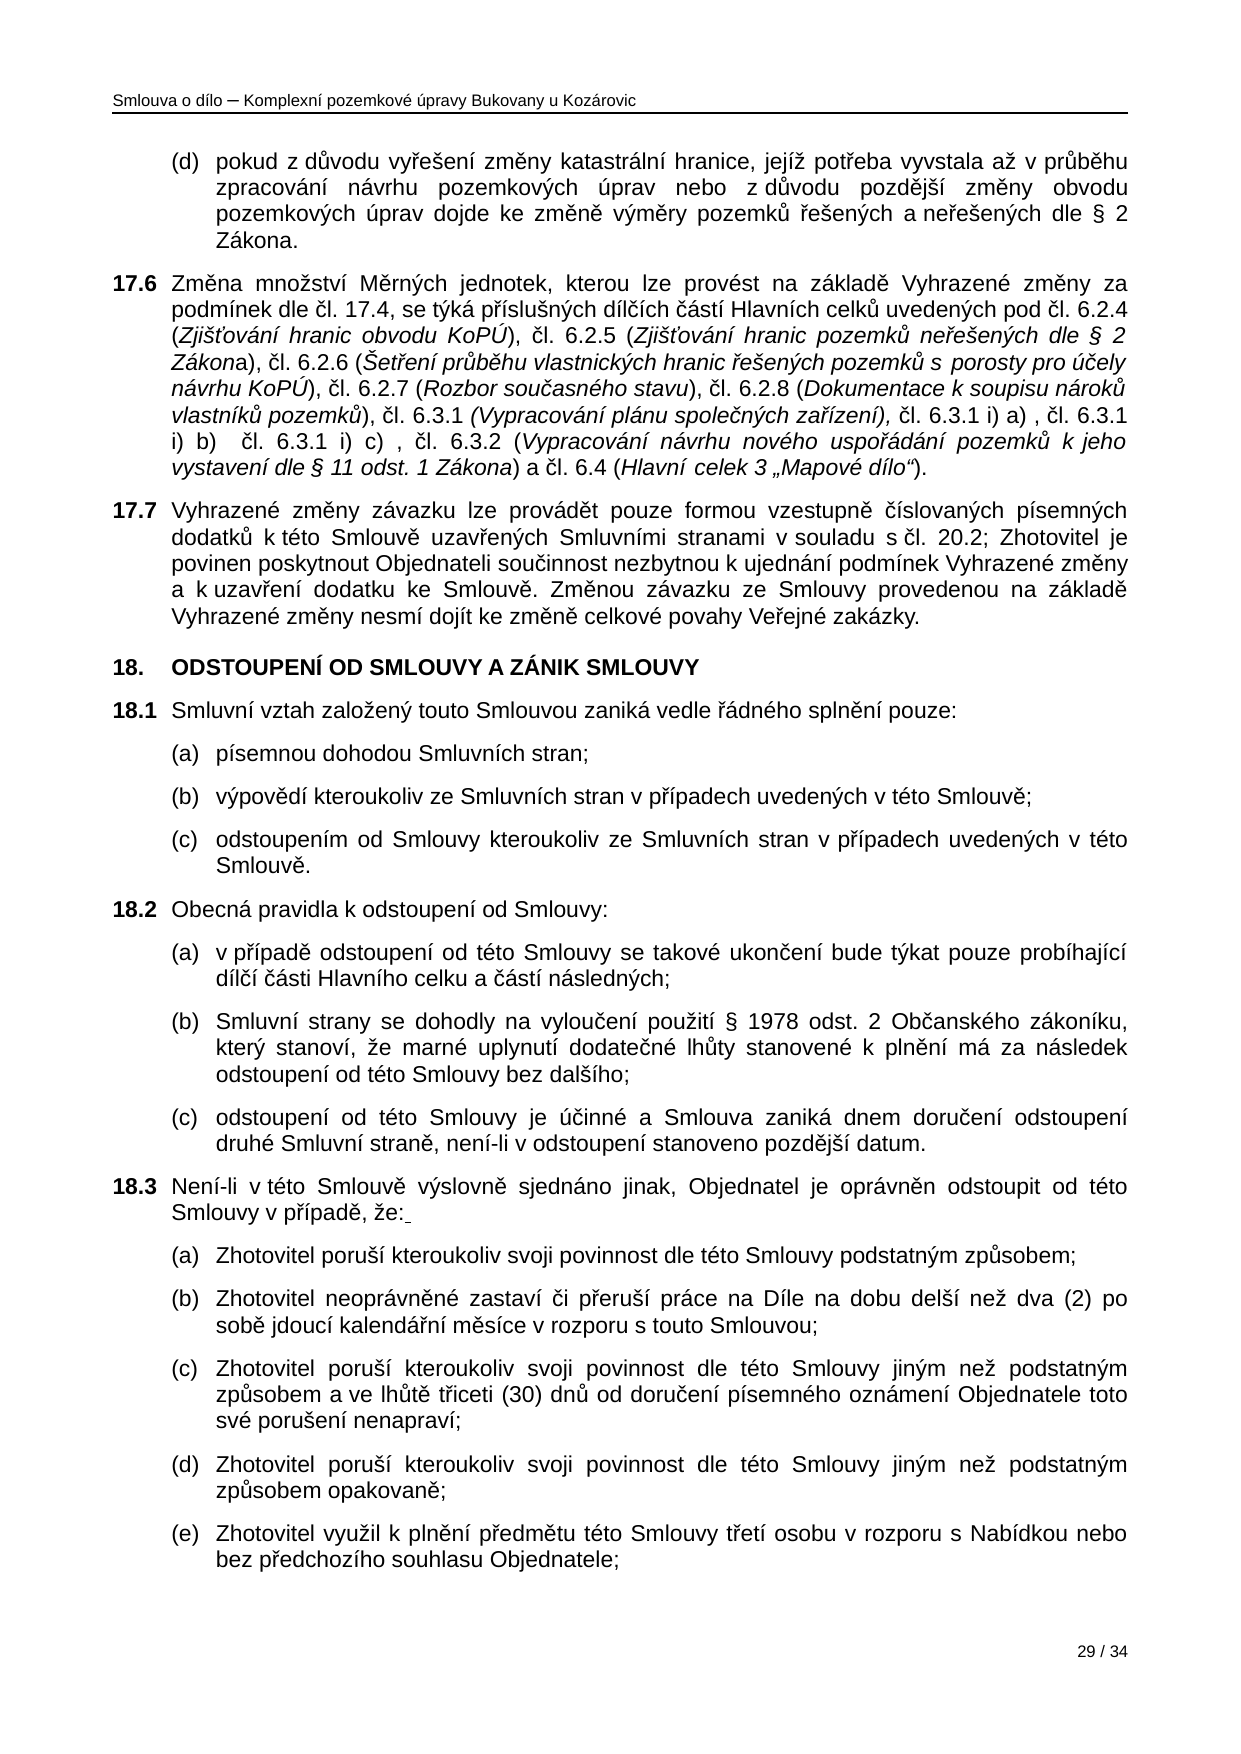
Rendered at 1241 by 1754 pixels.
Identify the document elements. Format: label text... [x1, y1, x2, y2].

text Změna množství Měrných jednotek, kterou lze provést na základě Vyhrazené změny za podmínek dle čl. 17.4, se týká příslušných dílčích částí Hlavních celků uvedených pod čl. 6.2.4 (Zjišťování hranic obvodu KoPÚ), čl. 6.2.5 (Zjišťování hranic pozemků neřešených dle § 2 Zákona), čl. 6.2.6 (Šetření průběhu vlastnických hranic řešených pozemků s porosty pro účely návrhu KoPÚ), čl. 6.2.7 (Rozbor současného stavu), čl. 6.2.8 (Dokumentace k soupisu nároků vlastníků pozemků), čl. 6.3.1 (Vypracování plánu společných zařízení), čl. 6.3.1 i) a), čl. 6.3.1 i) b), čl. 6.3.1 i) c), čl. 6.3.2 (Vypracování návrhu nového uspořádání pozemků k jeho vystavení dle § 11 odst. 1 Zákona) a čl. 6.4 (Hlavní celek 3 „Mapové dílo“). [112, 270, 1128, 481]
list písemnou dohodou Smluvních stran; [171, 740, 1128, 766]
text Smluvní strany se dohodly na vyloučení použití § 1978 odst. 2 Občanského zákoníku, který stanoví, že marné uplynutí dodatečné lhůty stanovené k plnění má za následek odstoupení od této Smlouvy bez dalšího; [171, 1008, 1128, 1087]
text odstoupením od Smlouvy kteroukoliv ze Smluvních stran v případech uvedených v této Smlouvě. [171, 826, 1128, 879]
text ODSTOUPENÍ OD SMLOUVY a zánik smlouvy [112, 654, 1128, 680]
list Zhotovitel poruší kteroukoliv svoji povinnost dle této Smlouvy podstatným způsobem; [171, 1242, 1128, 1269]
text odstoupení od této Smlouvy je účinné a Smlouva zaniká dnem doručení odstoupení druhé Smluvní straně, není-li v odstoupení stanoveno pozdější datum. [171, 1104, 1128, 1156]
text Zhotovitel poruší kteroukoliv svoji povinnost dle této Smlouvy jiným než podstatným způsobem opakovaně; [171, 1451, 1128, 1503]
text výpovědí kteroukoliv ze Smluvních stran v případech uvedených v této Smlouvě; [171, 783, 1128, 809]
text Smluvní vztah založený touto Smlouvou zaniká vedle řádného splnění pouze: [112, 697, 1128, 723]
list v případě odstoupení od této Smlouvy se takové ukončení bude týkat pouze probíhající dílčí části Hlavního celku a částí následných; [171, 938, 1128, 991]
list pokud z důvodu vyřešení změny katastrální hranice, jejíž potřeba vyvstala až v průběhu zpracování návrhu pozemkových úprav nebo z důvodu pozdější změny obvodu pozemkových úprav dojde ke změně výměry pozemků řešených a neřešených dle § 2 Zákona. [171, 148, 1128, 253]
list Zhotovitel neoprávněné zastaví či přeruší práce na Díle na dobu delší než dva (2) po sobě jdoucí kalendářní měsíce v rozporu s touto Smlouvou; [171, 1285, 1128, 1338]
text Není-li v této Smlouvě výslovně sjednáno jinak, Objednatel je oprávněn odstoupit od této Smlouvy v případě, že: [112, 1173, 1128, 1226]
text Vyhrazené změny závazku lze provádět pouze formou vzestupně číslovaných písemných dodatků k této Smlouvě uzavřených Smluvními stranami v souladu s čl. 20.2; Zhotovitel je povinen poskytnout Objednateli součinnost nezbytnou k ujednání podmínek Vyhrazené změny a k uzavření dodatku ke Smlouvě. Změnou závazku ze Smlouvy provedenou na základě Vyhrazené změny nesmí dojít ke změně celkové povahy Veřejné zakázky. [112, 497, 1128, 629]
text Zhotovitel využil k plnění předmětu této Smlouvy třetí osobu v rozporu s Nabídkou nebo bez předchozího souhlasu Objednatele; [171, 1520, 1128, 1573]
text Zhotovitel poruší kteroukoliv svoji povinnost dle této Smlouvy jiným než podstatným způsobem a ve lhůtě třiceti (30) dnů od doručení písemného oznámení Objednatele toto své porušení nenapraví; [171, 1355, 1128, 1434]
text Obecná pravidla k odstoupení od Smlouvy: [112, 896, 1128, 922]
